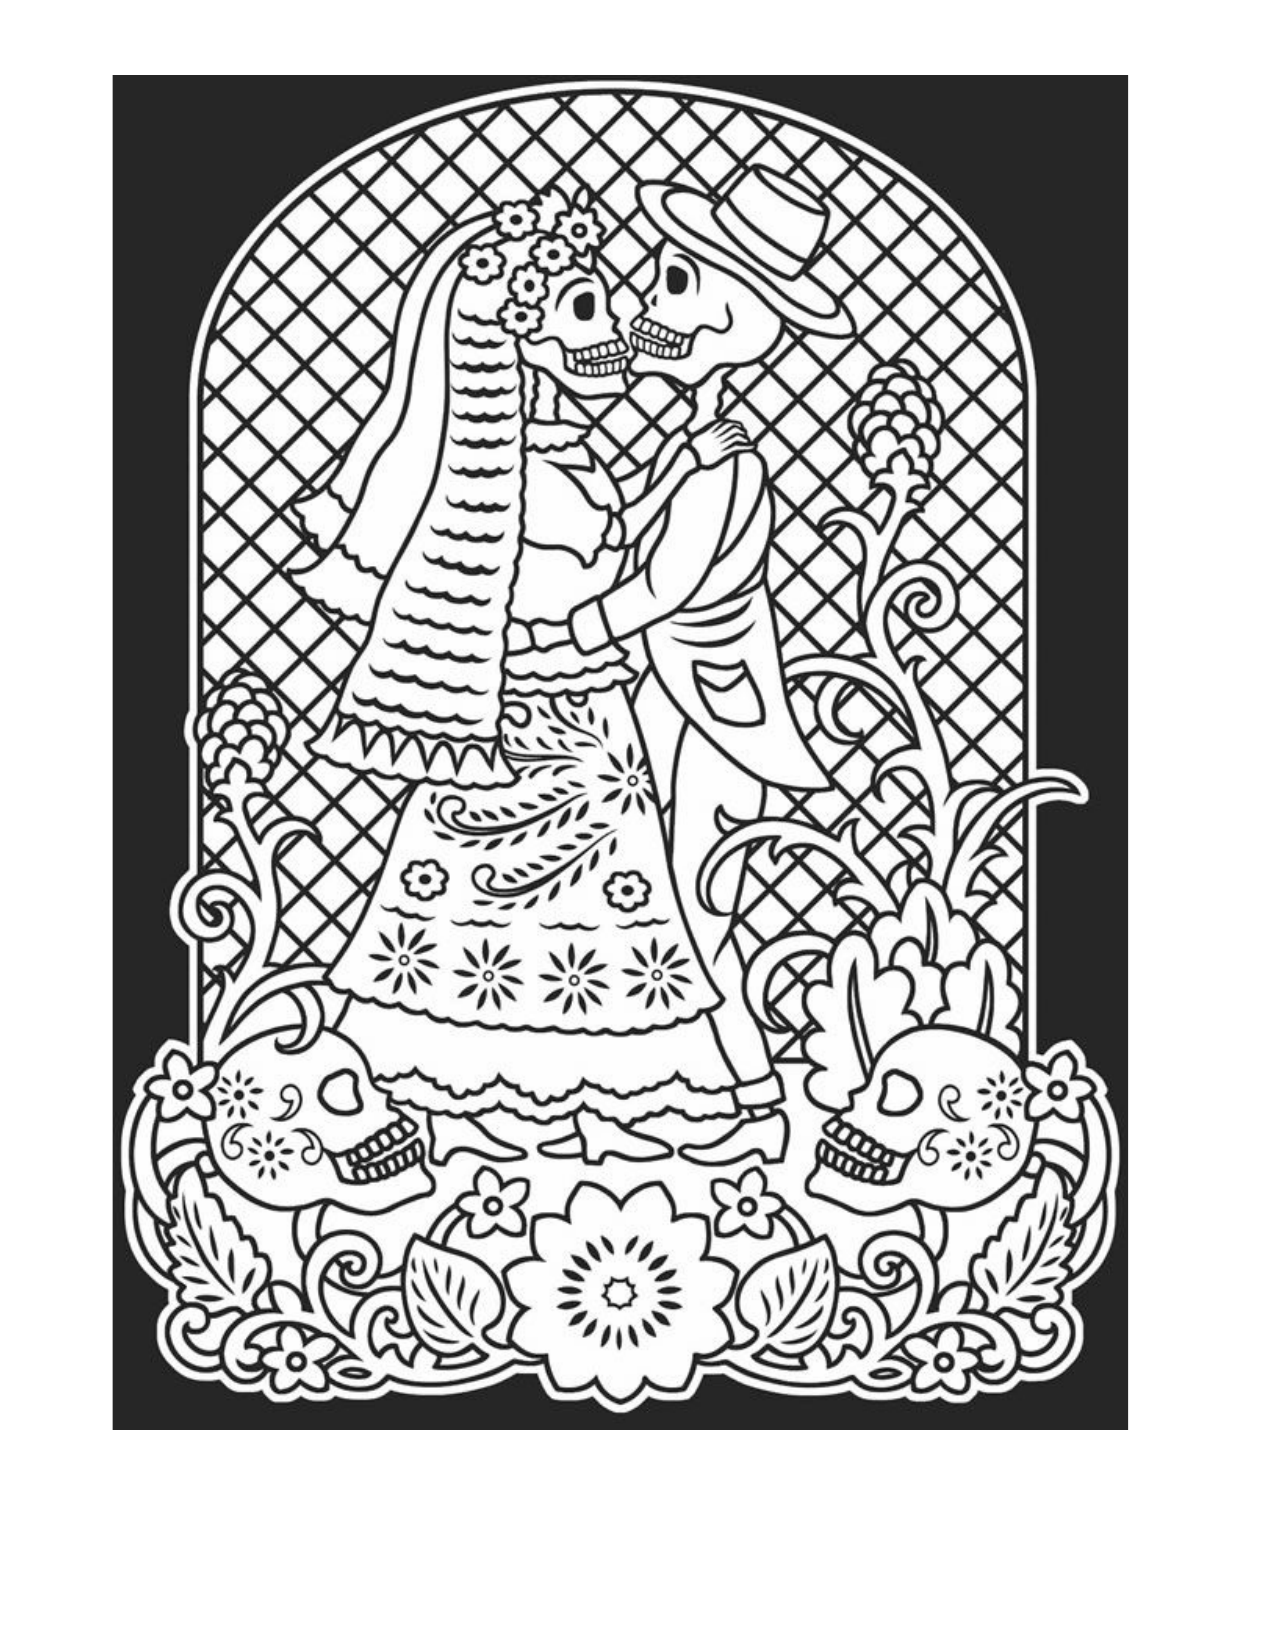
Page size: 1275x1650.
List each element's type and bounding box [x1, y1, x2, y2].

picture [112, 75, 1129, 1430]
